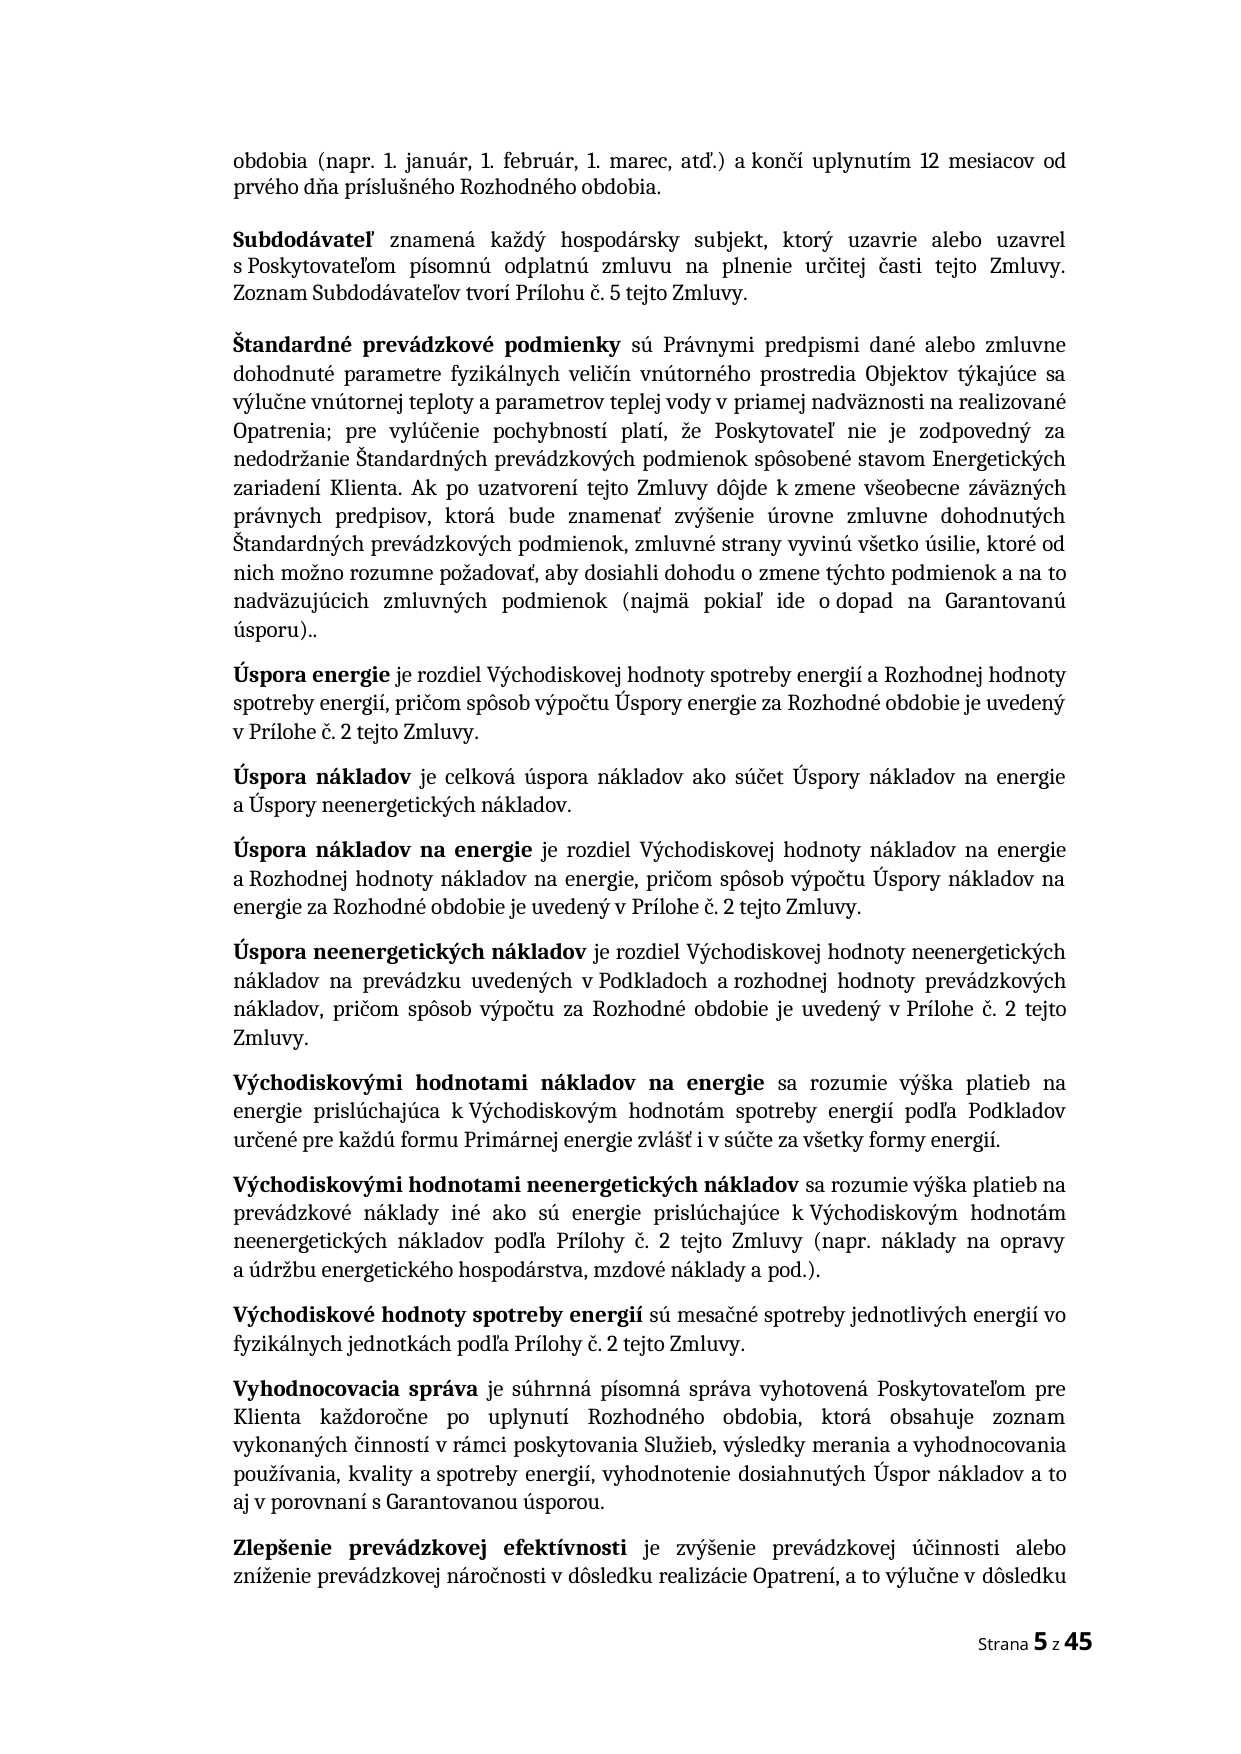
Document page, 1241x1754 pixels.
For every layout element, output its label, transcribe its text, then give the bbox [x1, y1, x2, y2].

table_cell Subdodávateľ znamená každý hospodársky subjekt, ktorý uzavrie alebo uzavrel s Poskytovateľom písomnú odplatnú zmluvu na plnenie určitej časti tejto Zmluvy. Zoznam Subdodávateľov tvorí Prílohu č. 5 tejto Zmluvy. [218, 227, 1078, 332]
table_cell Východiskovými hodnotami neenergetických nákladov sa rozumie výška platieb na prevádzkové náklady iné ako sú energie prislúchajúce k Východiskovým hodnotám neenergetických nákladov podľa Prílohy č. 2 tejto Zmluvy (napr. náklady na opravy a údržbu energetického hospodárstva, mzdové náklady a pod.). [218, 1171, 1078, 1302]
table_cell Úspora energie je rozdiel Východiskovej hodnoty spotreby energií a Rozhodnej hodnoty spotreby energií, pričom spôsob výpočtu Úspory energie za Rozhodné obdobie je uvedený v Prílohe č. 2 tejto Zmluvy. [218, 662, 1078, 763]
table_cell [218, 1534, 1078, 1589]
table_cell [218, 148, 1078, 227]
table_cell Štandardné prevádzkové podmienky sú Právnymi predpismi dané alebo zmluvne dohodnuté parametre fyzikálnych veličín vnútorného prostredia Objektov týkajúce sa výlučne vnútornej teploty a parametrov teplej vody v priamej nadväznosti na realizované Opatrenia; pre vylúčenie pochybností platí, že Poskytovateľ nie je zodpovedný za nedodržanie Štandardných prevádzkových podmienok spôsobené stavom Energetických zariadení Klienta. Ak po uzatvorení tejto Zmluvy dôjde k zmene všeobecne záväzných právnych predpisov, ktorá bude znamenať zvýšenie úrovne zmluvne dohodnutých Štandardných prevádzkových podmienok, zmluvné strany vyvinú všetko úsilie, ktoré od nich možno rozumne požadovať, aby dosiahli dohodu o zmene týchto podmienok a na to nadväzujúcich zmluvných podmienok (najmä pokiaľ ide o dopad na Garantovanú úsporu).. [218, 332, 1078, 662]
table_cell Úspora nákladov na energie je rozdiel Východiskovej hodnoty nákladov na energie a Rozhodnej hodnoty nákladov na energie, pričom spôsob výpočtu Úspory nákladov na energie za Rozhodné obdobie je uvedený v Prílohe č. 2 tejto Zmluvy. [218, 837, 1078, 939]
table_cell Úspora nákladov je celková úspora nákladov ako súčet Úspory nákladov na energie a Úspory neenergetických nákladov. [218, 764, 1078, 837]
table_cell Úspora neenergetických nákladov je rozdiel Východiskovej hodnoty neenergetických nákladov na prevádzku uvedených v Podkladoch a rozhodnej hodnoty prevádzkových nákladov, pričom spôsob výpočtu za Rozhodné obdobie je uvedený v Prílohe č. 2 tejto Zmluvy. [218, 939, 1078, 1069]
table_cell Východiskovými hodnotami nákladov na energie sa rozumie výška platieb na energie prislúchajúca k Východiskovým hodnotám spotreby energií podľa Podkladov určené pre každú formu Primárnej energie zvlášť i v súčte za všetky formy energií. [218, 1070, 1078, 1171]
table_cell Východiskové hodnoty spotreby energií sú mesačné spotreby jednotlivých energií vo fyzikálnych jednotkách podľa Prílohy č. 2 tejto Zmluvy. [218, 1302, 1078, 1375]
table_cell Vyhodnocovacia správa je súhrnná písomná správa vyhotovená Poskytovateľom pre Klienta každoročne po uplynutí Rozhodného obdobia, ktorá obsahuje zoznam vykonaných činností v rámci poskytovania Služieb, výsledky merania a vyhodnocovania používania, kvality a spotreby energií, vyhodnotenie dosiahnutých Úspor nákladov a to aj v porovnaní s Garantovanou úsporou. [218, 1375, 1078, 1534]
